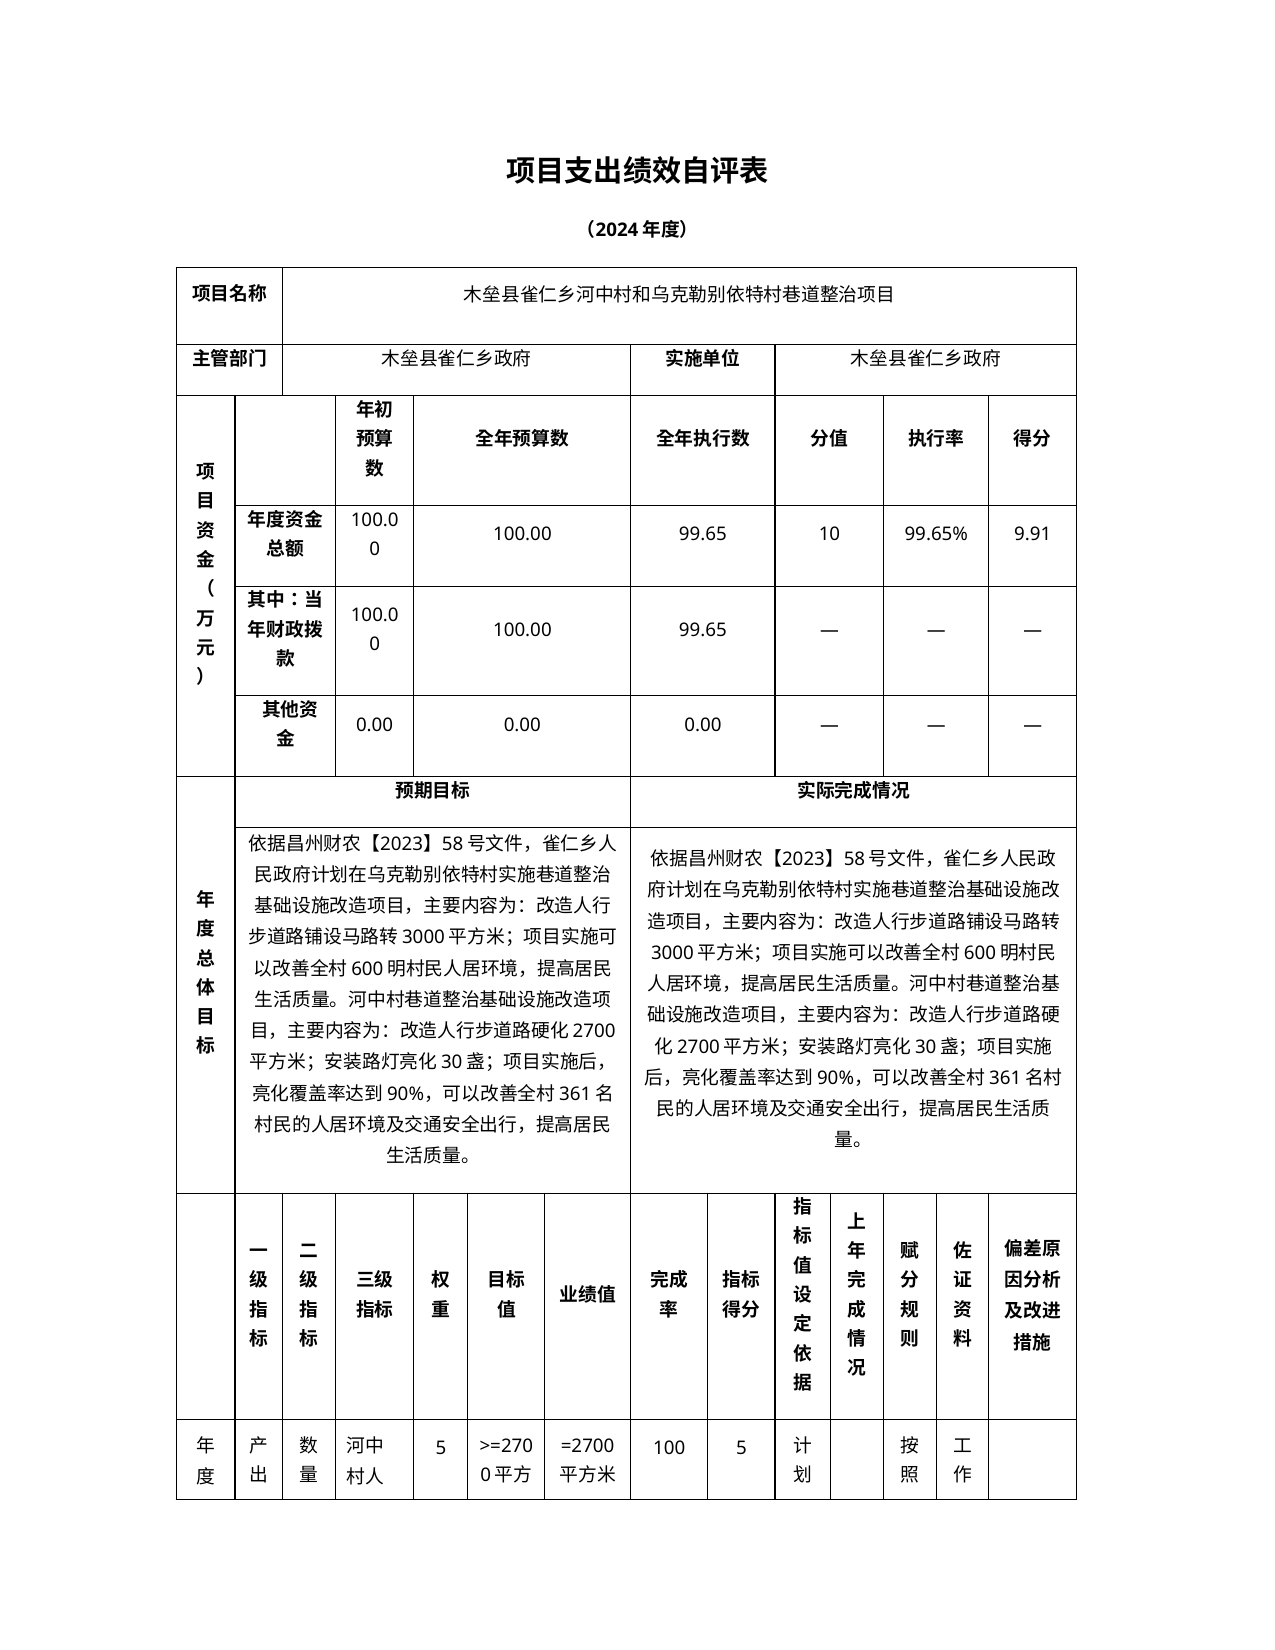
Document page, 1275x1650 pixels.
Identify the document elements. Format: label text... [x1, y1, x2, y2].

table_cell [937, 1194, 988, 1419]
table_cell — [884, 696, 988, 776]
table_cell 其他资金 [236, 696, 335, 776]
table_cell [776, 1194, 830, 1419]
table_header 木垒县雀仁乡河中村和乌克勒别依特村巷道整治项目 [283, 268, 1076, 344]
table_cell 全年预算数 [414, 396, 630, 505]
table_cell 年度资金总额 [236, 506, 335, 586]
table_cell — [776, 696, 883, 776]
table_cell 年度总体目标 [177, 777, 234, 1192]
table_cell 99.65 [631, 587, 774, 695]
table_cell 99.65% [884, 506, 988, 586]
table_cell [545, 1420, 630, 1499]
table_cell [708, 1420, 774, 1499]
table_cell 主管部门 [177, 345, 282, 395]
table_cell [236, 396, 335, 505]
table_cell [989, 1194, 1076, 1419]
table_cell 得分 [989, 396, 1076, 505]
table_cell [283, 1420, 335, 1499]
table_cell 其中：当年财政拨款 [236, 587, 335, 695]
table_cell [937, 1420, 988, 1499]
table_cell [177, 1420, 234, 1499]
table_header 项目名称 [177, 268, 282, 344]
table_cell 木垒县雀仁乡政府 [776, 345, 1076, 395]
table_cell 分值 [776, 396, 883, 505]
table_cell 项目资金 （万元） [177, 396, 234, 776]
table_cell 实际完成情况 [631, 777, 1076, 827]
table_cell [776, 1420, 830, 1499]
table_cell 100.00 [414, 506, 630, 586]
table_cell 0.00 [414, 696, 630, 776]
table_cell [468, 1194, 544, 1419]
table_cell 预期目标 [236, 777, 630, 827]
table_cell 依据昌州财农【2023】58号文件，雀仁乡人民政府计划在乌克勒别依特村实施巷道整治基础设施改造项目，主要内容为：改造人行步道路铺设马路转3000平方米；项目实施可以改善全村600明村民人居环境，提高居民生活质量。河中村巷道整治基础设施改造项目，主要内容为：改造人行步道路硬化2700平方米；安装路灯亮化30盏；项目实施后，亮化覆盖率达到90%，可以改善全村361名村民的人居环境及交通安全出行，提高居民生活质量。 [236, 828, 630, 1192]
table_cell 0.00 [336, 696, 413, 776]
table_cell 100.00 [336, 587, 413, 695]
table_cell 二级指标 [283, 1194, 335, 1419]
table_cell 依据昌州财农【2023】58号文件，雀仁乡人民政府计划在乌克勒别依特村实施巷道整治基础设施改造项目，主要内容为：改造人行步道路铺设马路转3000平方米；项目实施可以改善全村600明村民人居环境，提高居民生活质量。河中村巷道整治基础设施改造项目，主要内容为：改造人行步道路硬化2700平方米；安装路灯亮化30盏；项目实施后，亮化覆盖率达到90%，可以改善全村361名村民的人居环境及交通安全出行，提高居民生活质量。 [631, 828, 1076, 1192]
table_cell 全年执行数 [631, 396, 774, 505]
text 项目支出绩效自评表 [187, 150, 1087, 190]
table_cell 权重 [414, 1194, 467, 1419]
table_cell 99.65 [631, 506, 774, 586]
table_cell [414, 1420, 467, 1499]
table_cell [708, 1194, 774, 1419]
table_cell [177, 1194, 234, 1419]
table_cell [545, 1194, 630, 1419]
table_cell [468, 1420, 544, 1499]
table_cell 一级指标 [236, 1194, 282, 1419]
table_cell 9.91 [989, 506, 1076, 586]
table_cell 年初预算数 [336, 396, 413, 505]
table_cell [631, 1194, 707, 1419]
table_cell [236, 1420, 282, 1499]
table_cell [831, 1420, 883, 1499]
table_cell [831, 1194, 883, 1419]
table_cell 10 [776, 506, 883, 586]
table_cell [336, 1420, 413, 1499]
table_cell 木垒县雀仁乡政府 [283, 345, 630, 395]
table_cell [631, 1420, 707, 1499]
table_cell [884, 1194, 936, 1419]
table_cell — [989, 587, 1076, 695]
table_cell 0.00 [631, 696, 774, 776]
text （2024年度） [187, 216, 1087, 242]
table_cell 实施单位 [631, 345, 774, 395]
table_cell 三级指标 [336, 1194, 413, 1419]
table_cell — [884, 587, 988, 695]
table_cell — [989, 696, 1076, 776]
table_cell 100.00 [336, 506, 413, 586]
table_cell — [776, 587, 883, 695]
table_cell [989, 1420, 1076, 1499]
table_cell 执行率 [884, 396, 988, 505]
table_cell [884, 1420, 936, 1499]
table_cell 100.00 [414, 587, 630, 695]
